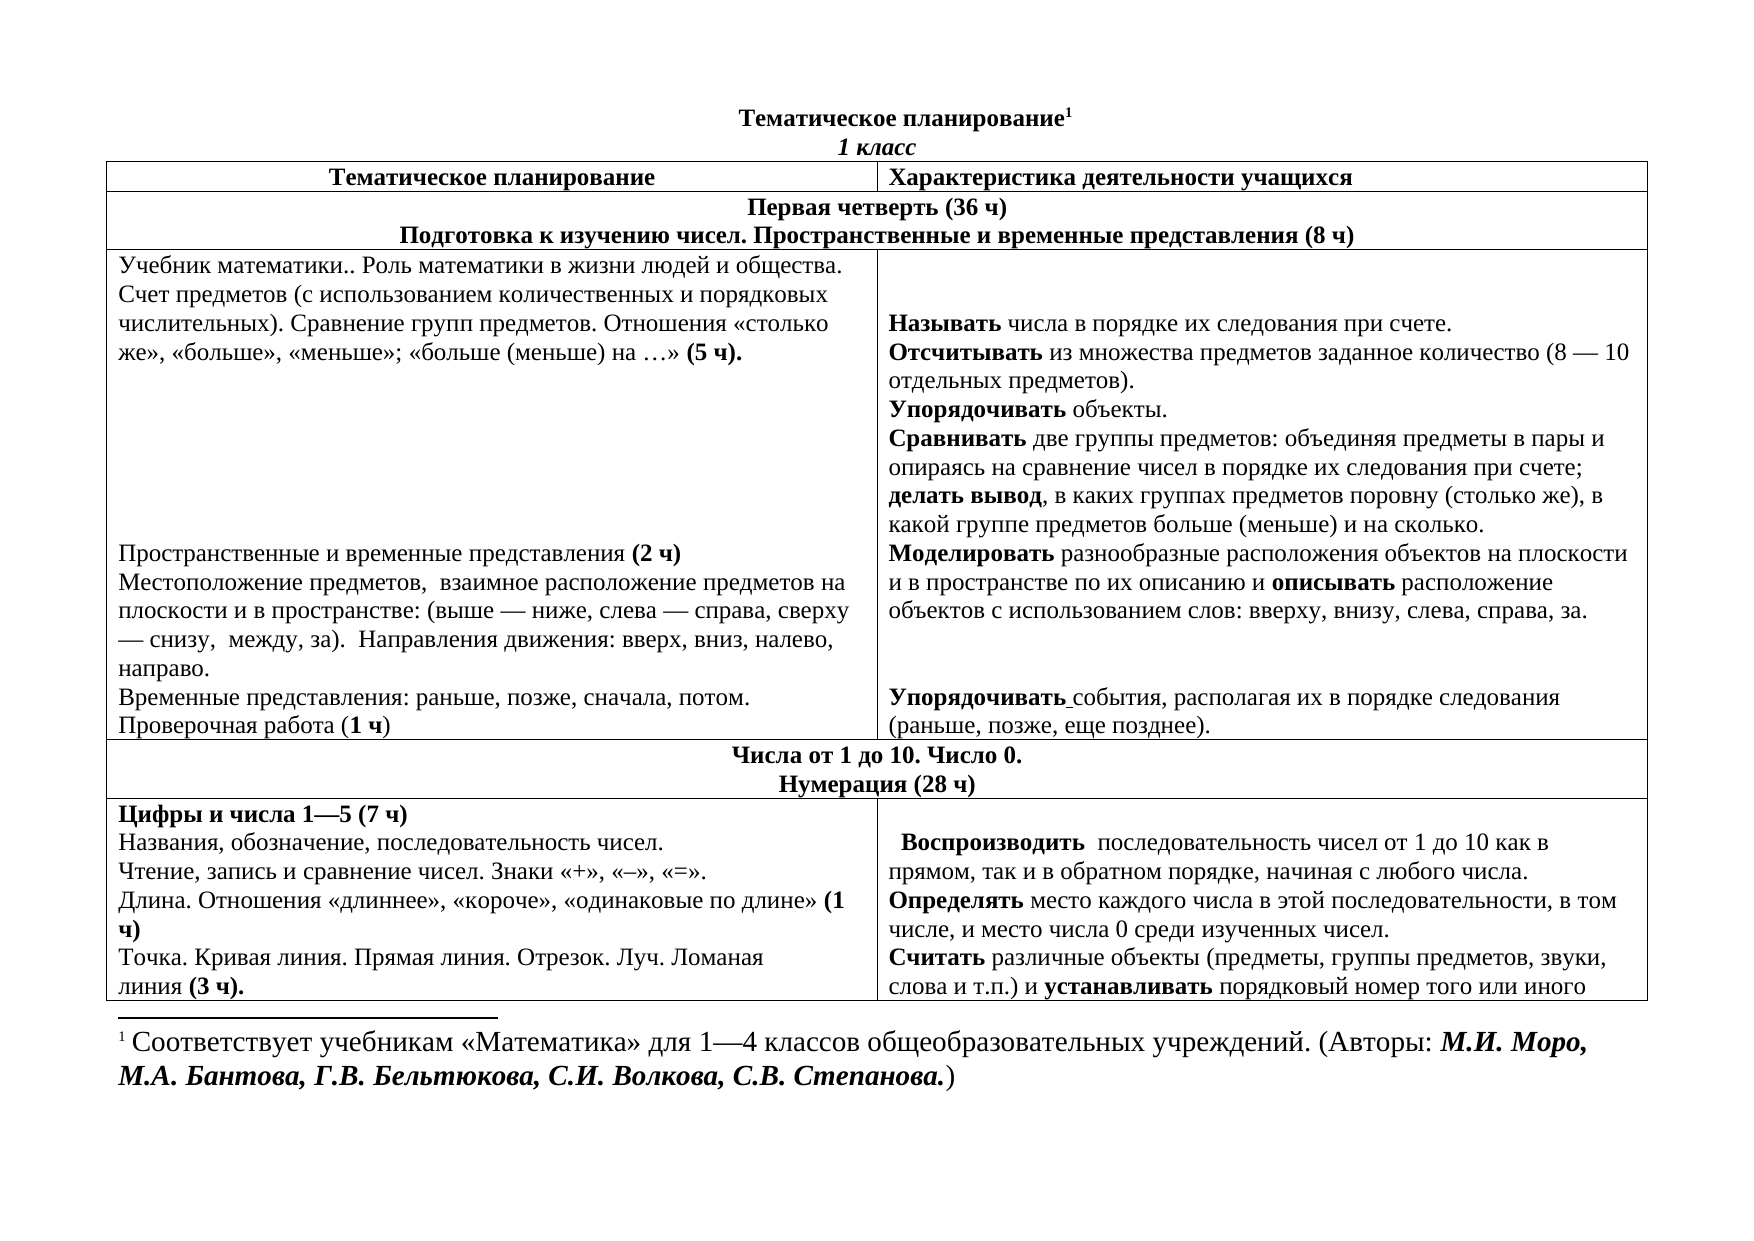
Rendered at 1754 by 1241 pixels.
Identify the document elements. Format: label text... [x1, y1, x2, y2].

table_header Характеристика деятельности учащихся [878, 162, 1647, 191]
table_cell Учебник математики.. Роль математики в жизни людей и общества. Счет предметов (с использованием количественных и порядковых числительных). Сравнение групп предметов. Отношения «столько же», «больше», «меньше»; «больше (меньше) на …» (5 ч). Пространственные и временные представления (2 ч) Местоположение предметов, взаимное расположение предметов на плоскости и в пространстве: (выше — ниже, слева — справа, сверху — снизу, между, за). Направления движения: вверх, вниз, налево, направо. Временные представления: раньше, позже, сначала, потом. Проверочная работа (1 ч) [107, 250, 877, 739]
list Тематическое планирование [118, 103, 1636, 132]
table_header Тематическое планирование [107, 162, 877, 191]
table_cell Называть числа в порядке их следования при счете. Отсчитывать из множества предметов заданное количество (8 — 10 отдельных предметов). Упорядочивать объекты. Сравнивать две группы предметов: объединяя предметы в пары и опираясь на сравнение чисел в порядке их следования при счете; делать вывод, в каких группах предметов поровну (столько же), в какой группе предметов больше (меньше) и на сколько. Моделировать разнообразные расположения объектов на плоскости и в пространстве по их описанию и описывать расположение объектов с использованием слов: вверху, внизу, слева, справа, за. Упорядочивать события, располагая их в порядке следования (раньше, позже, еще позднее). [878, 250, 1647, 739]
table_cell Числа от 1 до 10. Число 0. Нумерация (28 ч) [107, 740, 779, 798]
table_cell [107, 799, 877, 1000]
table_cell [878, 799, 1647, 1000]
table_cell Числа от 1 до 10. Число 0. Нумерация (28 ч) [976, 740, 1647, 798]
text 1 класс [118, 132, 1636, 161]
table_cell Первая четверть (36 ч) Подготовка к изучению чисел. Пространственные и временные представления (8 ч) [107, 192, 1647, 249]
